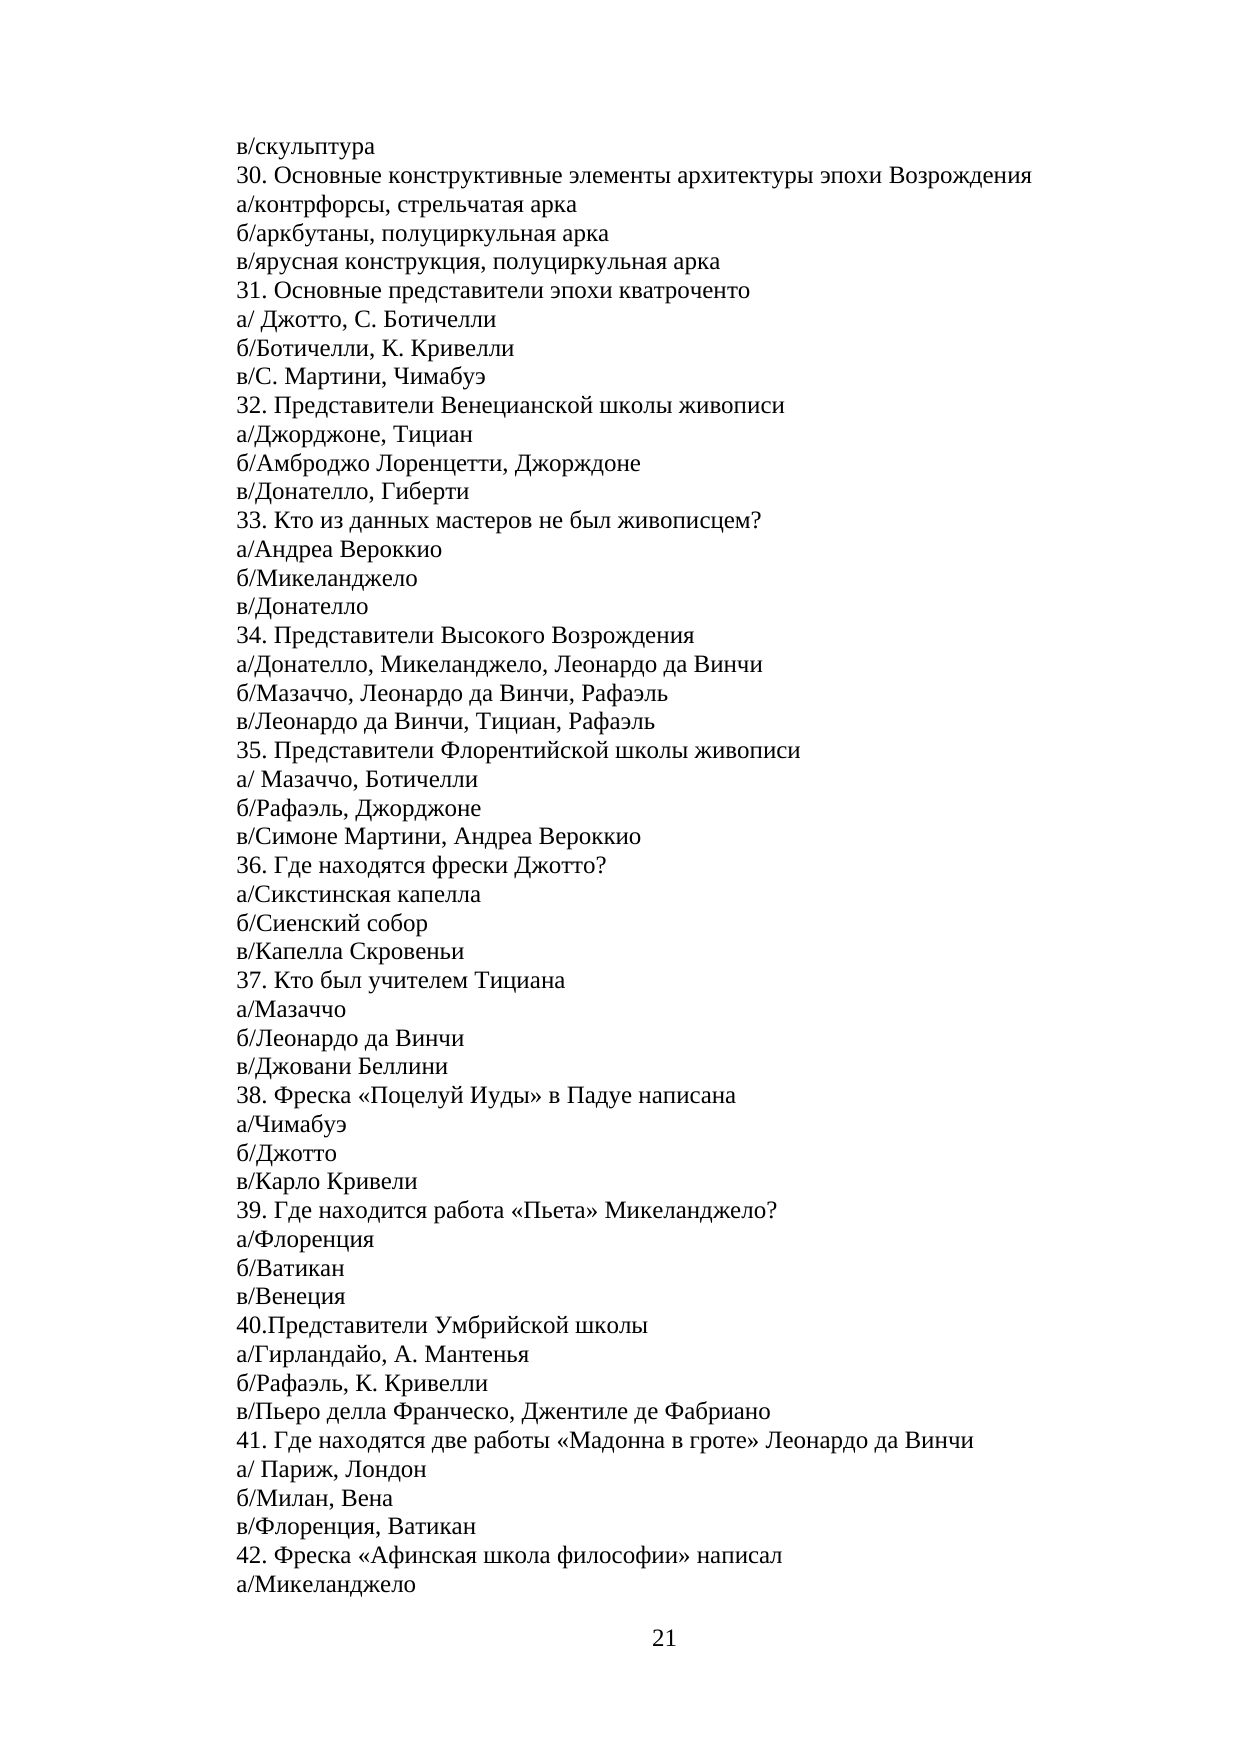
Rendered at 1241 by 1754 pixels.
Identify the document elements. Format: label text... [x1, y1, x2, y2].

text в/Леонардо да Винчи, Тициан, Рафаэль [177, 706, 1152, 735]
text а/ Париж, Лондон [177, 1454, 1152, 1483]
text в/Симоне Мартини, Андреа Вероккио [177, 821, 1152, 850]
text 32. Представители Венецианской школы живописи [177, 390, 1152, 419]
text б/Микеланджело [177, 563, 1152, 591]
text б/Джотто [177, 1138, 1152, 1166]
text а/Сикстинская капелла [177, 879, 1152, 908]
text 36. Где находятся фрески Джотто? [177, 850, 1152, 879]
text 35. Представители Флорентийской школы живописи [177, 735, 1152, 764]
text а/Донателло, Микеланджело, Леонардо да Винчи [177, 649, 1152, 678]
text в/Капелла Скровеньи [177, 936, 1152, 965]
text в/Карло Кривели [177, 1166, 1152, 1195]
text 34. Представители Высокого Возрождения [177, 620, 1152, 649]
text 30. Основные конструктивные элементы архитектуры эпохи Возрождения [177, 160, 1152, 189]
text а/Чимабуэ [177, 1109, 1152, 1138]
text 33. Кто из данных мастеров не был живописцем? [177, 505, 1152, 534]
text в/Джовани Беллини [177, 1051, 1152, 1080]
text б/Мазаччо, Леонардо да Винчи, Рафаэль [177, 678, 1152, 706]
text а/ Мазаччо, Ботичелли [177, 764, 1152, 793]
text 42. Фреска «Афинская школа философии» написал [177, 1540, 1152, 1569]
text б/Рафаэль, Джорджоне [177, 793, 1152, 821]
text 38. Фреска «Поцелуй Иуды» в Падуе написана [177, 1080, 1152, 1109]
text а/контрфорсы, стрельчатая арка [177, 189, 1152, 218]
text 39. Где находится работа «Пьета» Микеланджело? [177, 1195, 1152, 1224]
text б/Рафаэль, К. Кривелли [177, 1368, 1152, 1396]
text а/Джорджоне, Тициан [177, 419, 1152, 448]
text в/Донателло [177, 591, 1152, 620]
text в/ярусная конструкция, полуциркульная арка [177, 246, 1152, 275]
text б/Ватикан [177, 1253, 1152, 1281]
text 37. Кто был учителем Тициана [177, 965, 1152, 994]
text 40.Представители Умбрийской школы [177, 1310, 1152, 1339]
text 41. Где находятся две работы «Мадонна в гроте» Леонардо да Винчи [177, 1425, 1152, 1454]
text в/Венеция [177, 1281, 1152, 1310]
text а/Микеланджело [177, 1569, 1152, 1598]
text б/Леонардо да Винчи [177, 1023, 1152, 1051]
text в/С. Мартини, Чимабуэ [177, 361, 1152, 390]
text 31. Основные представители эпохи кватроченто [177, 275, 1152, 304]
text в/Флоренция, Ватикан [177, 1511, 1152, 1540]
text в/Донателло, Гиберти [177, 476, 1152, 505]
text в/скульптура [177, 131, 1152, 160]
text а/ Джотто, С. Ботичелли [177, 304, 1152, 333]
text а/Гирландайо, А. Мантенья [177, 1339, 1152, 1368]
text б/аркбутаны, полуциркульная арка [177, 218, 1152, 246]
text б/Амброджо Лоренцетти, Джорждоне [177, 448, 1152, 476]
text б/Милан, Вена [177, 1483, 1152, 1511]
text а/Андреа Вероккио [177, 534, 1152, 563]
text б/Сиенский собор [177, 908, 1152, 936]
text в/Пьеро делла Франческо, Джентиле де Фабриано [177, 1396, 1152, 1425]
text а/Флоренция [177, 1224, 1152, 1253]
text б/Ботичелли, К. Кривелли [177, 333, 1152, 361]
text а/Мазаччо [177, 994, 1152, 1023]
